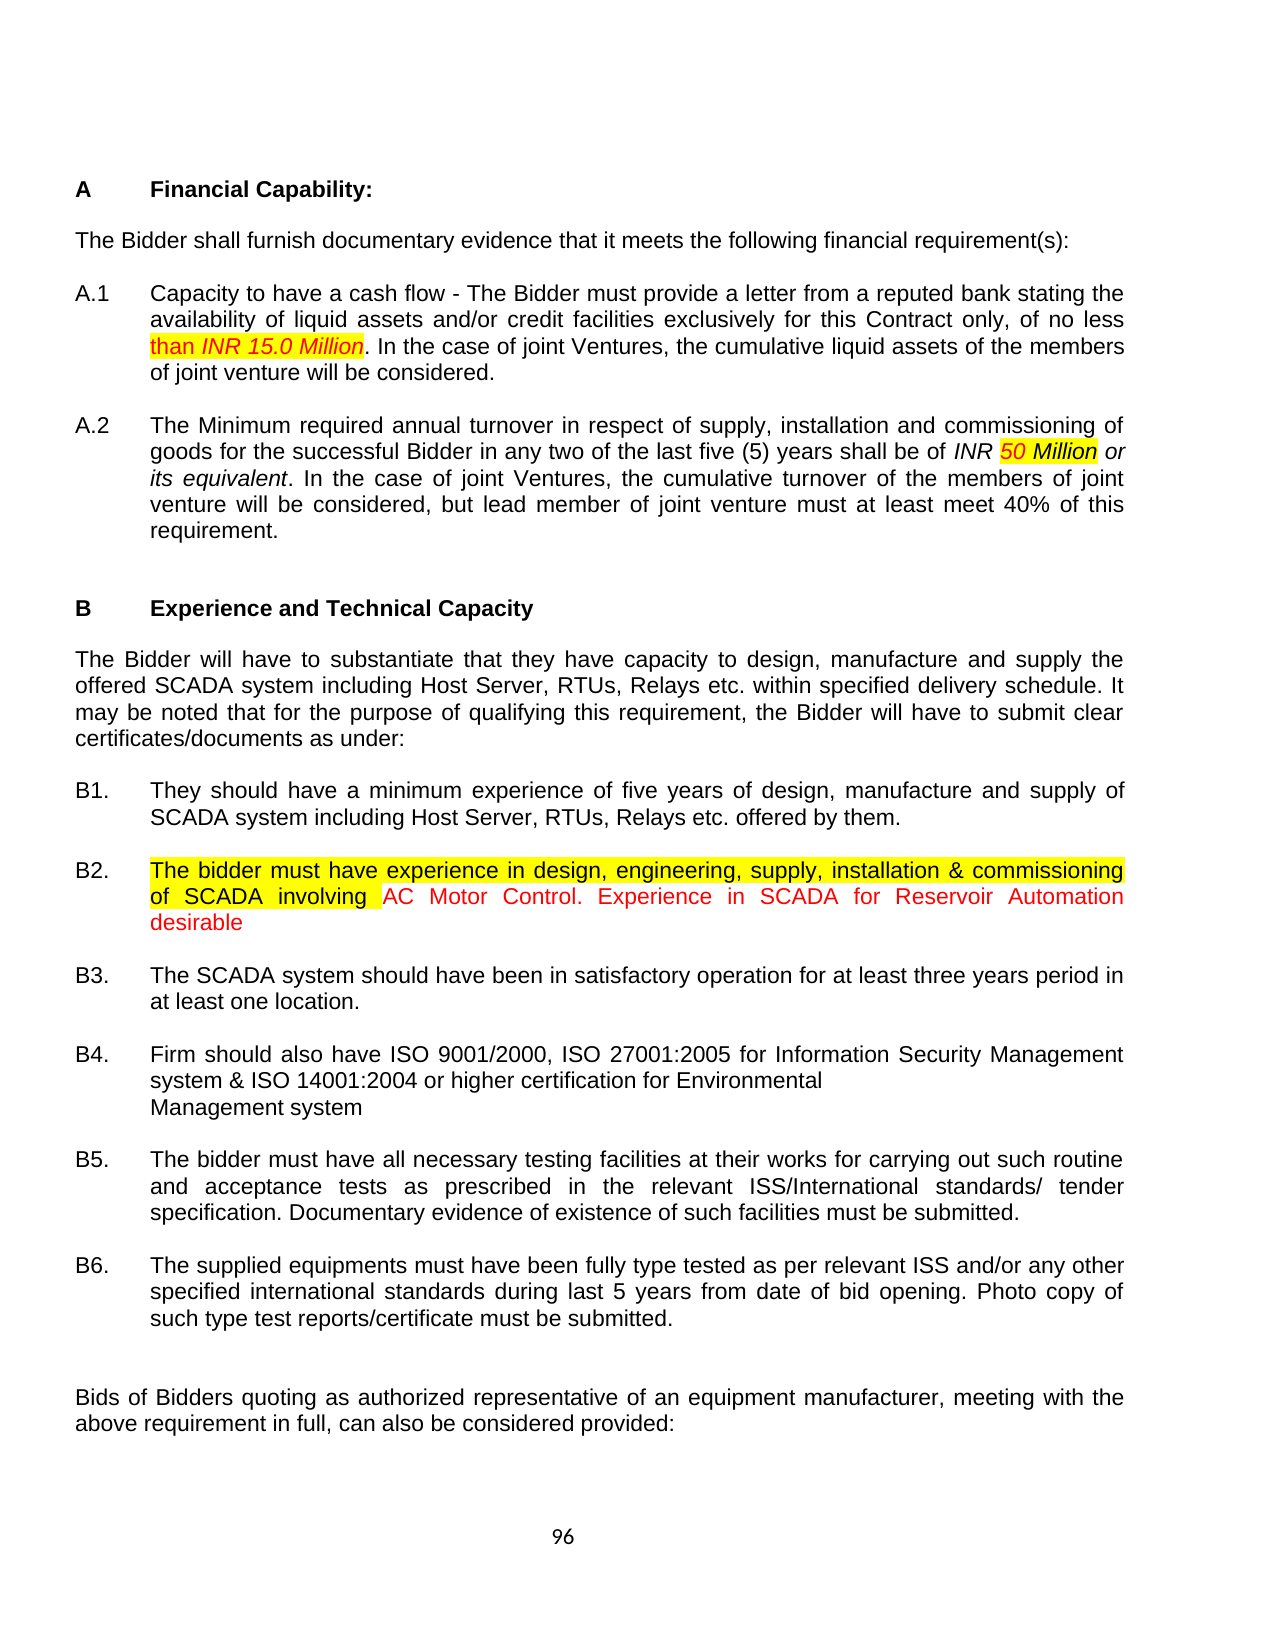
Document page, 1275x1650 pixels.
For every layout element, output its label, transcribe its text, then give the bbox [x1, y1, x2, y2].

text Management system [75, 1094, 1125, 1120]
text Bids of Bidders quoting as authorized representative of an equipment manufacturer, meeting with the above requirement in full, can also be considered provided: [75, 1384, 1125, 1436]
text B4. Firm should also have ISO 9001/2000, ISO 27001:2005 for Information Security Management system & ISO 14001:2004 or higher certification for Environmental [75, 1041, 1125, 1094]
text B3. The SCADA system should have been in satisfactory operation for at least three years period in at least one location. [75, 962, 1125, 1015]
text The Bidder shall furnish documentary evidence that it meets the following financial requirement(s): [75, 227, 1125, 254]
text B1. They should have a minimum experience of five years of design, manufacture and supply of SCADA system including Host Server, RTUs, Relays etc. offered by them. [75, 777, 1125, 830]
text A.2 The Minimum required annual turnover in respect of supply, installation and commissioning of goods for the successful Bidder in any two of the last five (5) years shall be of INR 50 Million or its equivalent. In the case of joint Ventures, the cumulative turnover of the members of joint venture will be considered, but lead member of joint venture must at least meet 40% of this requirement. [75, 412, 1125, 544]
text B6. The supplied equipments must have been fully type tested as per relevant ISS and/or any other specified international standards during last 5 years from date of bid opening. Photo copy of such type test reports/certificate must be submitted. [75, 1252, 1125, 1331]
text B Experience and Technical Capacity [75, 595, 1125, 621]
text A Financial Capability: [75, 176, 1125, 203]
text B2. The bidder must have experience in design, engineering, supply, installation & commissioning of SCADA involving AC Motor Control. Experience in SCADA for Reservoir Automation desirable [75, 857, 1125, 936]
text The Bidder will have to substantiate that they have capacity to design, manufacture and supply the offered SCADA system including Host Server, RTUs, Relays etc. within specified delivery schedule. It may be noted that for the purpose of qualifying this requirement, the Bidder will have to submit clear certificates/documents as under: [75, 646, 1125, 751]
text B5. The bidder must have all necessary testing facilities at their works for carrying out such routine and acceptance tests as prescribed in the relevant ISS/International standards/ tender specification. Documentary evidence of existence of such facilities must be submitted. [75, 1146, 1125, 1226]
text A.1 Capacity to have a cash flow - The Bidder must provide a letter from a reputed bank stating the availability of liquid assets and/or credit facilities exclusively for this Contract only, of no less than INR 15.0 Million. In the case of joint Ventures, the cumulative liquid assets of the members of joint venture will be considered. [75, 280, 1125, 386]
